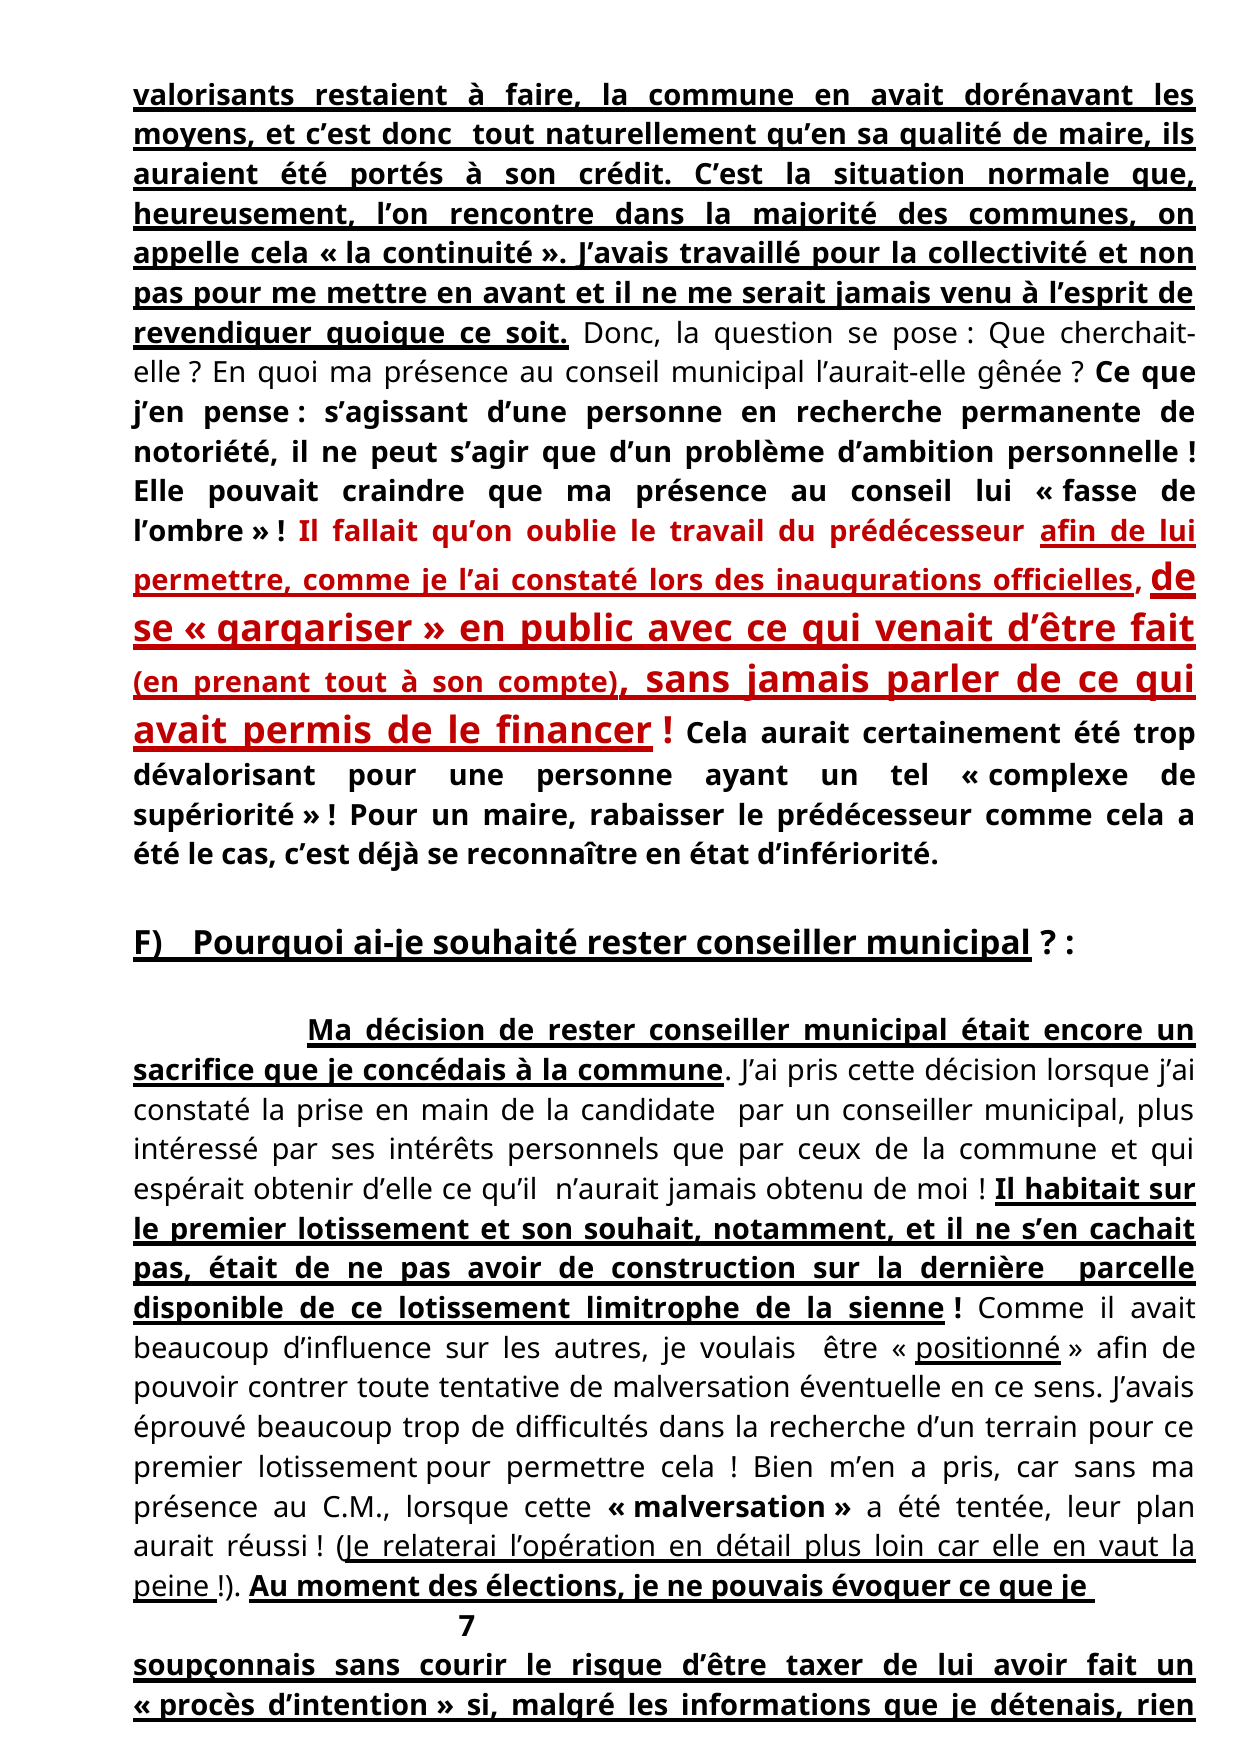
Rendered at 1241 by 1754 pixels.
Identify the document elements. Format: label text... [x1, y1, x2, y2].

text 7 [133, 1605, 1196, 1644]
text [133, 74, 1196, 107]
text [133, 1683, 1196, 1718]
list Pourquoi ai-je souhaité rester conseiller municipal ? : [133, 919, 1196, 964]
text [133, 1644, 1196, 1678]
text Ma décision de rester conseiller municipal était encore un sacrifice que je concédais à la commune. J’ai pris cette décision lorsque j’ai constaté la prise en main de la candidate par un conseiller municipal, plus intéressé par ses intérêts personnels que par ceux de la commune et qui espérait obtenir d’elle ce qu’il n’aurait jamais obtenu de moi ! Il habitait sur le premier lotissement et son souhait, notamment, et il ne s’en cachait pas, était de ne pas avoir de construction sur la dernière parcelle disponible de ce lotissement limitrophe de la sienne ! Comme il avait beaucoup d’influence sur les autres, je voulais être « positionné » afin de pouvoir contrer toute tentative de malversation éventuelle en ce sens. J’avais éprouvé beaucoup trop de difficultés dans la recherche d’un terrain pour ce premier lotissement pour permettre cela ! Bien m’en a pris, car sans ma présence au C.M., lorsque cette « malversation » a été tentée, leur plan aurait réussi ! (Je relaterai l’opération en détail plus loin car elle en vaut la peine !). Au moment des élections, je ne pouvais évoquer ce que je [133, 1009, 1196, 1241]
text Ma décision de rester conseiller municipal était encore un sacrifice que je concédais à la commune. J’ai pris cette décision lorsque j’ai constaté la prise en main de la candidate par un conseiller municipal, plus intéressé par ses intérêts personnels que par ceux de la commune et qui espérait obtenir d’elle ce qu’il n’aurait jamais obtenu de moi ! Il habitait sur le premier lotissement et son souhait, notamment, et il ne s’en cachait pas, était de ne pas avoir de construction sur la dernière parcelle disponible de ce lotissement limitrophe de la sienne ! Comme il avait beaucoup d’influence sur les autres, je voulais être « positionné » afin de pouvoir contrer toute tentative de malversation éventuelle en ce sens. J’avais éprouvé beaucoup trop de difficultés dans la recherche d’un terrain pour ce premier lotissement pour permettre cela ! Bien m’en a pris, car sans ma présence au C.M., lorsque cette « malversation » a été tentée, leur plan aurait réussi ! (Je relaterai l’opération en détail plus loin car elle en vaut la peine !). Au moment des élections, je ne pouvais évoquer ce que je [133, 1286, 1196, 1605]
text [133, 112, 1196, 147]
